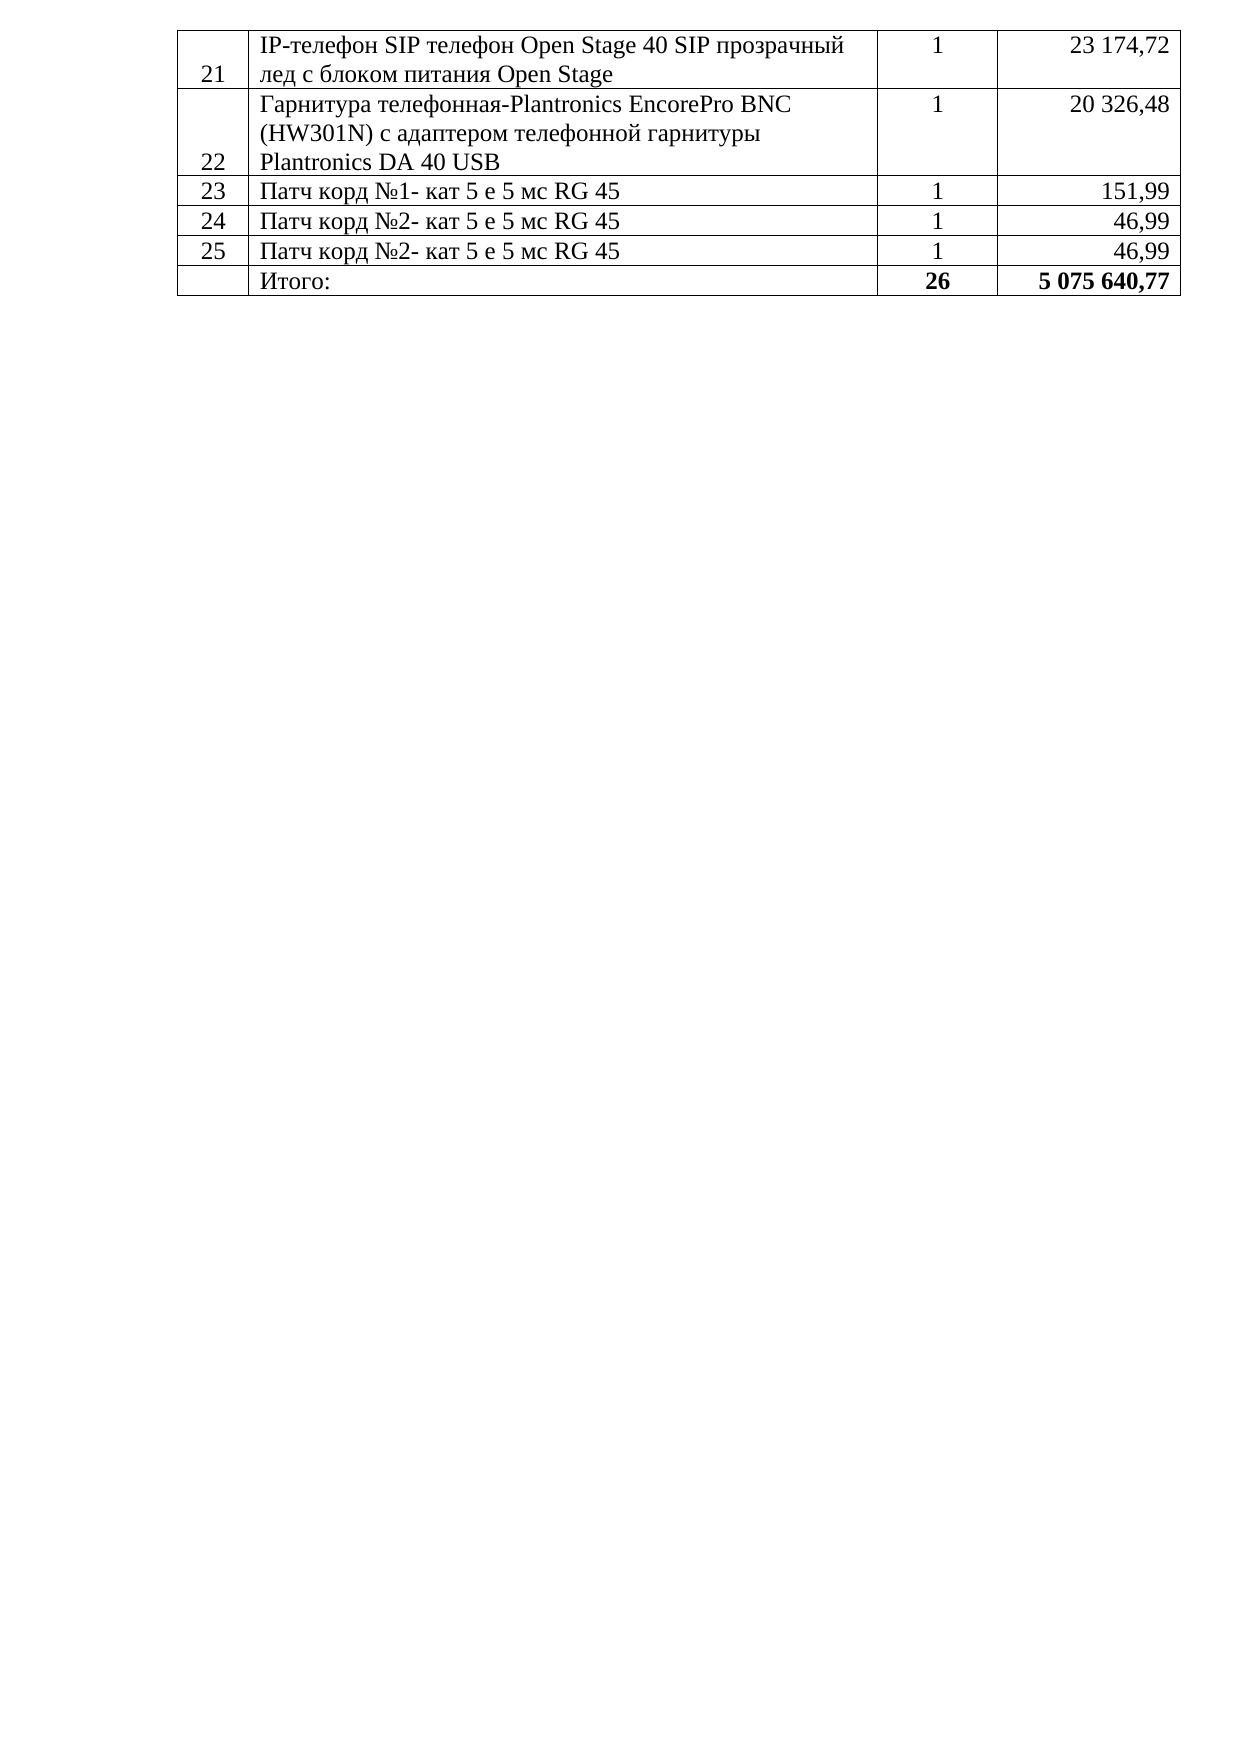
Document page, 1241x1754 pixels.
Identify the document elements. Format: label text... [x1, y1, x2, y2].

table_cell 26 [878, 266, 997, 294]
table_cell Патч корд №2- кат 5 е 5 мс RG 45 [249, 236, 877, 265]
table_cell [178, 266, 248, 294]
table_cell 1 [878, 176, 997, 205]
table_cell 1 [878, 89, 997, 175]
table_cell Итого: [249, 266, 877, 294]
table_cell 22 [178, 89, 248, 175]
table_cell IP-телефон SIP телефон Open Stage 40 SIP прозрачный лед с блоком питания Open Stage [249, 31, 877, 88]
table_cell 24 [178, 206, 248, 235]
table_cell Патч корд №1- кат 5 е 5 мс RG 45 [249, 176, 877, 205]
table_cell 1 [878, 236, 997, 265]
table_cell 21 [178, 31, 248, 88]
table_cell 5 075 640,77 [998, 266, 1180, 294]
table_cell 23 [178, 176, 248, 205]
table_cell 151,99 [998, 176, 1180, 205]
table_cell Патч корд №2- кат 5 е 5 мс RG 45 [249, 206, 877, 235]
table_cell 46,99 [998, 206, 1180, 235]
table_cell 1 [878, 206, 997, 235]
table_cell 46,99 [998, 236, 1180, 265]
table_cell Гарнитура телефонная-Plantronics EncorePro BNC (HW301N) с адаптером телефонной гарнитуры Plantronics DA 40 USB [249, 89, 877, 175]
table_cell 25 [178, 236, 248, 265]
table_cell 1 [878, 31, 997, 88]
table_cell 23 174,72 [998, 31, 1180, 88]
table_cell 20 326,48 [998, 89, 1180, 175]
